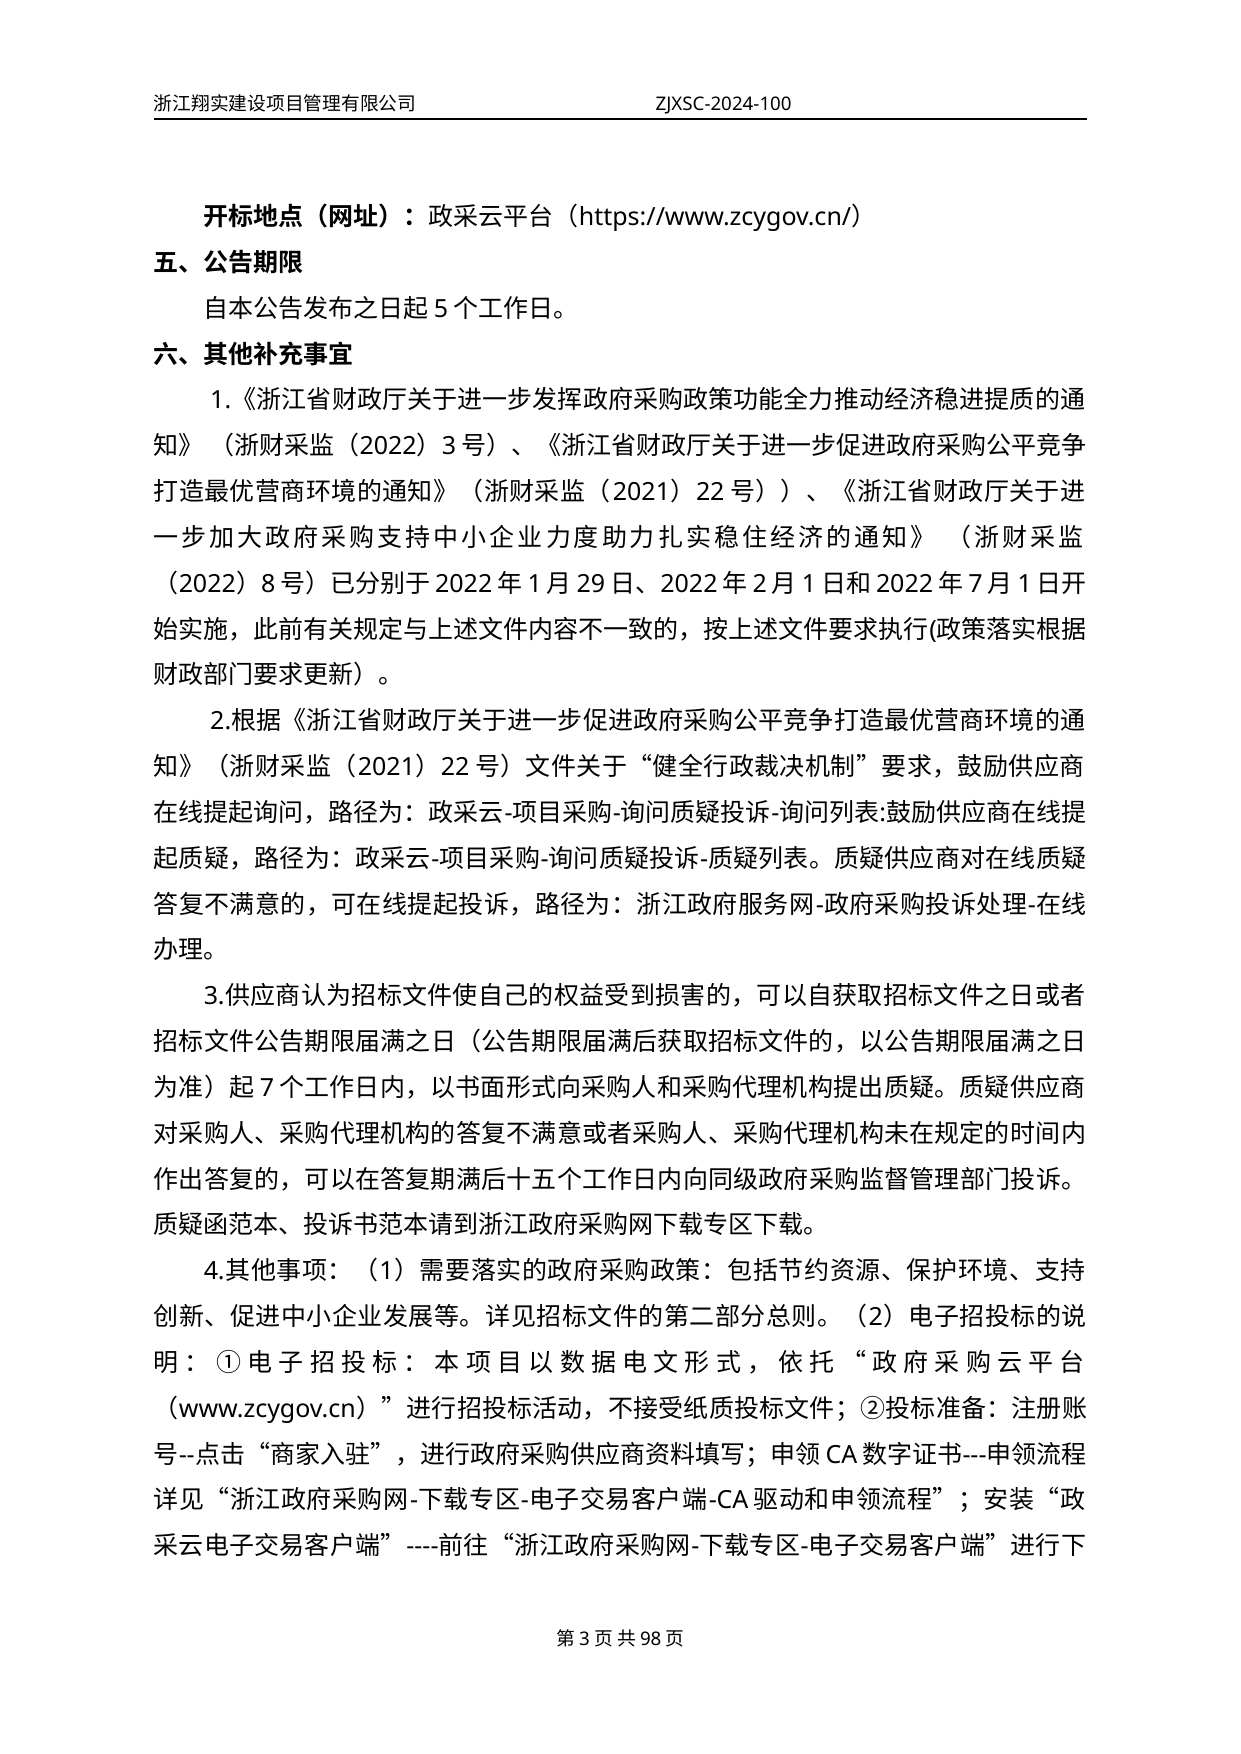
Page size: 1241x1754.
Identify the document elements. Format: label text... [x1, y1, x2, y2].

text 自本公告发布之日起5个工作日。 [153, 281, 1087, 326]
text 六、其他补充事宜 [153, 326, 1087, 372]
text 3.供应商认为招标文件使自己的权益受到损害的，可以自获取招标文件之日或者招标文件公告期限届满之日（公告期限届满后获取招标文件的，以公告期限届满之日为准）起7个工作日内，以书面形式向采购人和采购代理机构提出质疑。质疑供应商对采购人、采购代理机构的答复不满意或者采购人、采购代理机构未在规定的时间内作出答复的，可以在答复期满后十五个工作日内向同级政府采购监督管理部门投诉。质疑函范本、投诉书范本请到浙江政府采购网下载专区下载。 [153, 968, 1087, 1243]
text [153, 1243, 1087, 1564]
text 1.《浙江省财政厅关于进一步发挥政府采购政策功能全力推动经济稳进提质的通知》 （浙财采监（2022）3号）、《浙江省财政厅关于进一步促进政府采购公平竞争打造最优营商环境的通知》（浙财采监（2021）22号））、《浙江省财政厅关于进一步加大政府采购支持中小企业力度助力扎实稳住经济的通知》 （浙财采监（2022）8号）已分别于2022年1月29日、2022年2月1日和2022年7月1日开始实施，此前有关规定与上述文件内容不一致的，按上述文件要求执行(政策落实根据财政部门要求更新）。 [153, 372, 1087, 693]
text 五、公告期限 [153, 235, 1087, 281]
text 开标地点（网址）：政采云平台（https://www.zcygov.cn/） [153, 189, 1087, 235]
text 2.根据《浙江省财政厅关于进一步促进政府采购公平竞争打造最优营商环境的通知》（浙财采监（2021）22号）文件关于“健全行政裁决机制”要求，鼓励供应商在线提起询问，路径为：政采云-项目采购-询问质疑投诉-询问列表:鼓励供应商在线提起质疑，路径为：政采云-项目采购-询问质疑投诉-质疑列表。质疑供应商对在线质疑答复不满意的，可在线提起投诉，路径为：浙江政府服务网-政府采购投诉处理-在线办理。 [153, 693, 1087, 968]
